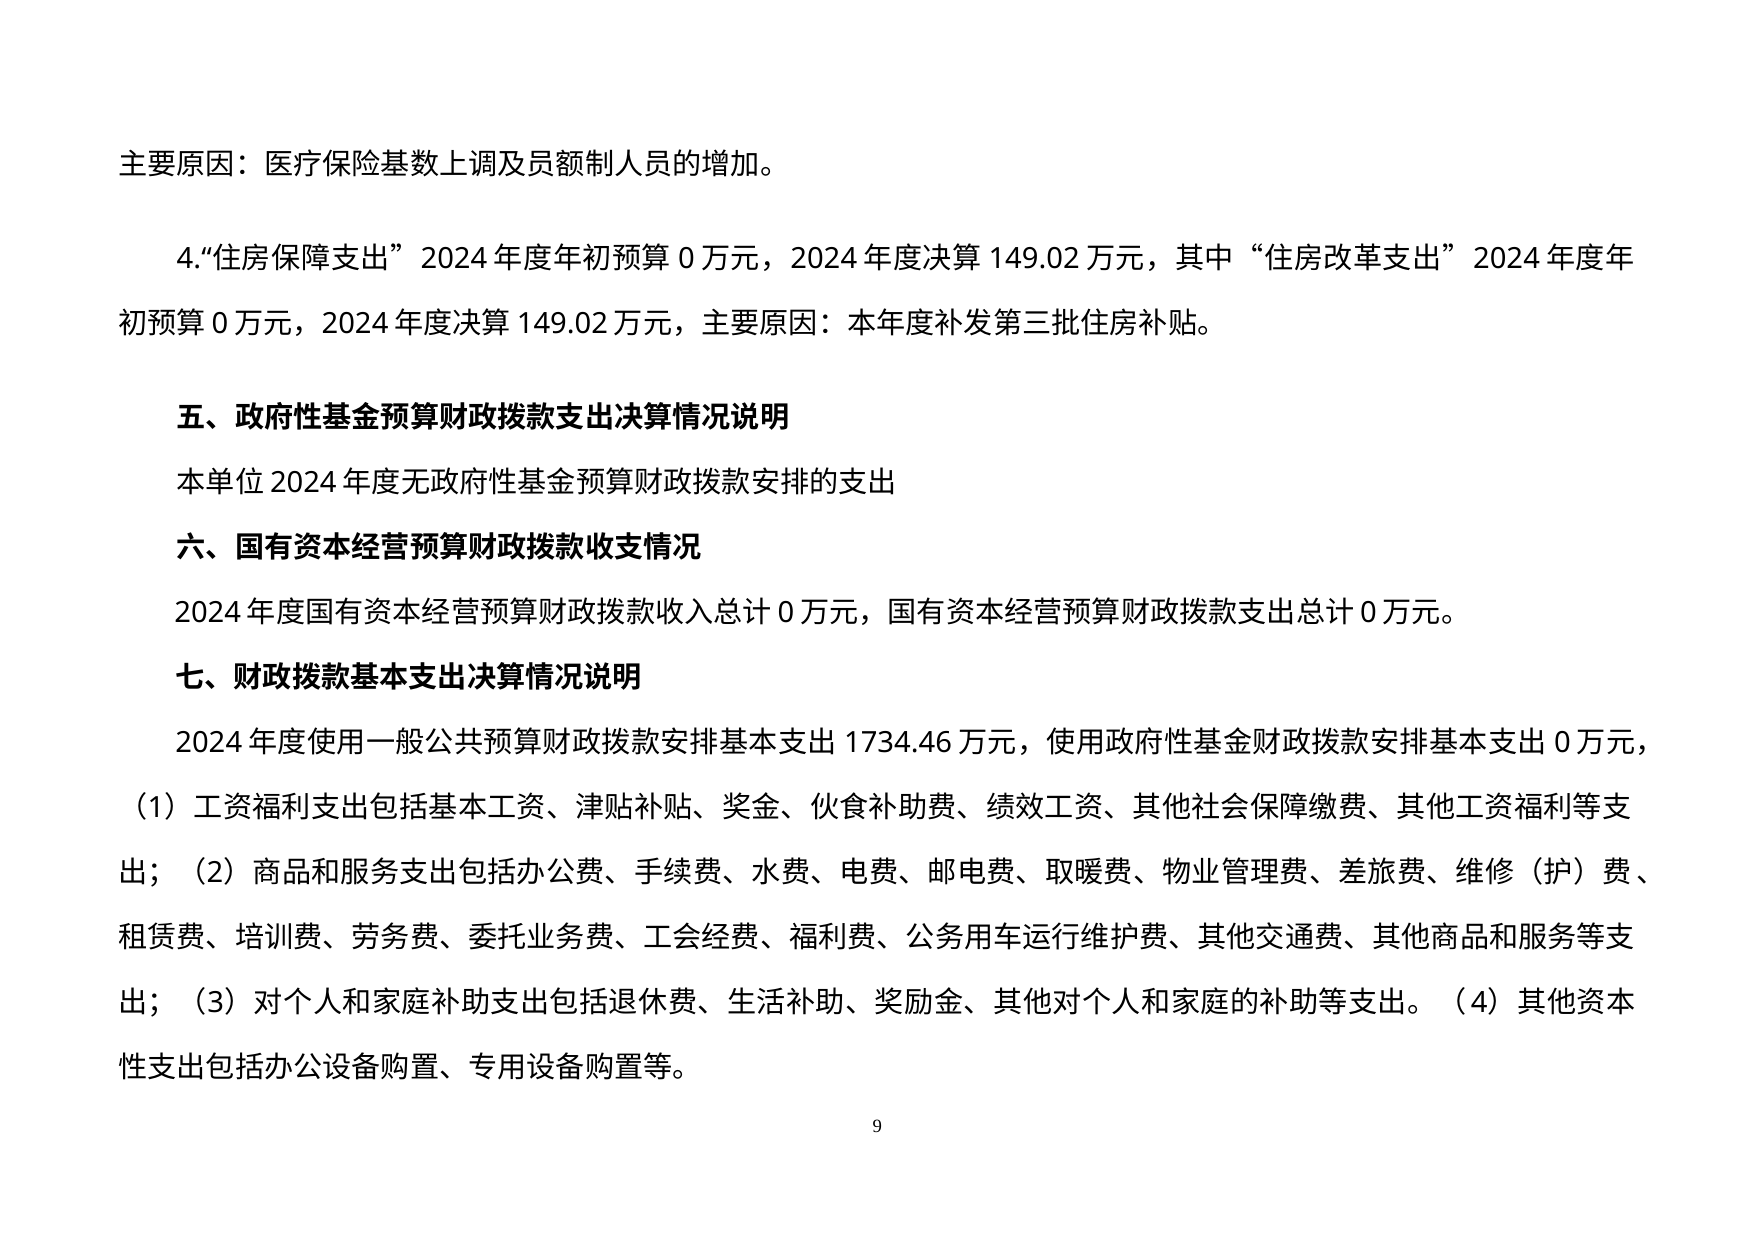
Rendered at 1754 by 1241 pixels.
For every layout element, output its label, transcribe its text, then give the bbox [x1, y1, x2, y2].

text 本单位2024年度无政府性基金预算财政拨款安排的支出 [118, 447, 1636, 512]
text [118, 129, 1636, 194]
text 六、国有资本经营预算财政拨款收支情况 [118, 512, 1636, 577]
subtitle 4.“住房保障支出”2024年度年初预算0万元，2024年度决算149.02万元，其中“住房改革支出”2024年度年初预算0万元，2024年度决算149.02万元，主要原因：本年度补发第三批住房补贴。 [118, 223, 1636, 353]
text 七、财政拨款基本支出决算情况说明 [118, 642, 1636, 707]
text 五、政府性基金预算财政拨款支出决算情况说明 [118, 382, 1636, 447]
text 2024年度国有资本经营预算财政拨款收入总计0万元，国有资本经营预算财政拨款支出总计0万元。 [118, 577, 1636, 642]
text 2024年度使用一般公共预算财政拨款安排基本支出1734.46万元，使用政府性基金财政拨款安排基本支出0万元，（1）工资福利支出包括基本工资、津贴补贴、奖金、伙食补助费、绩效工资、其他社会保障缴费、其他工资福利等支出；（2）商品和服务支出包括办公费、手续费、水费、电费、邮电费、取暖费、物业管理费、差旅费、维修（护）费、租赁费、培训费、劳务费、委托业务费、工会经费、福利费、公务用车运行维护费、其他交通费、其他商品和服务等支出；（3）对个人和家庭补助支出包括退休费、生活补助、奖励金、其他对个人和家庭的补助等支出。（4）其他资本性支出包括办公设备购置、专用设备购置等。 [118, 707, 1636, 1097]
